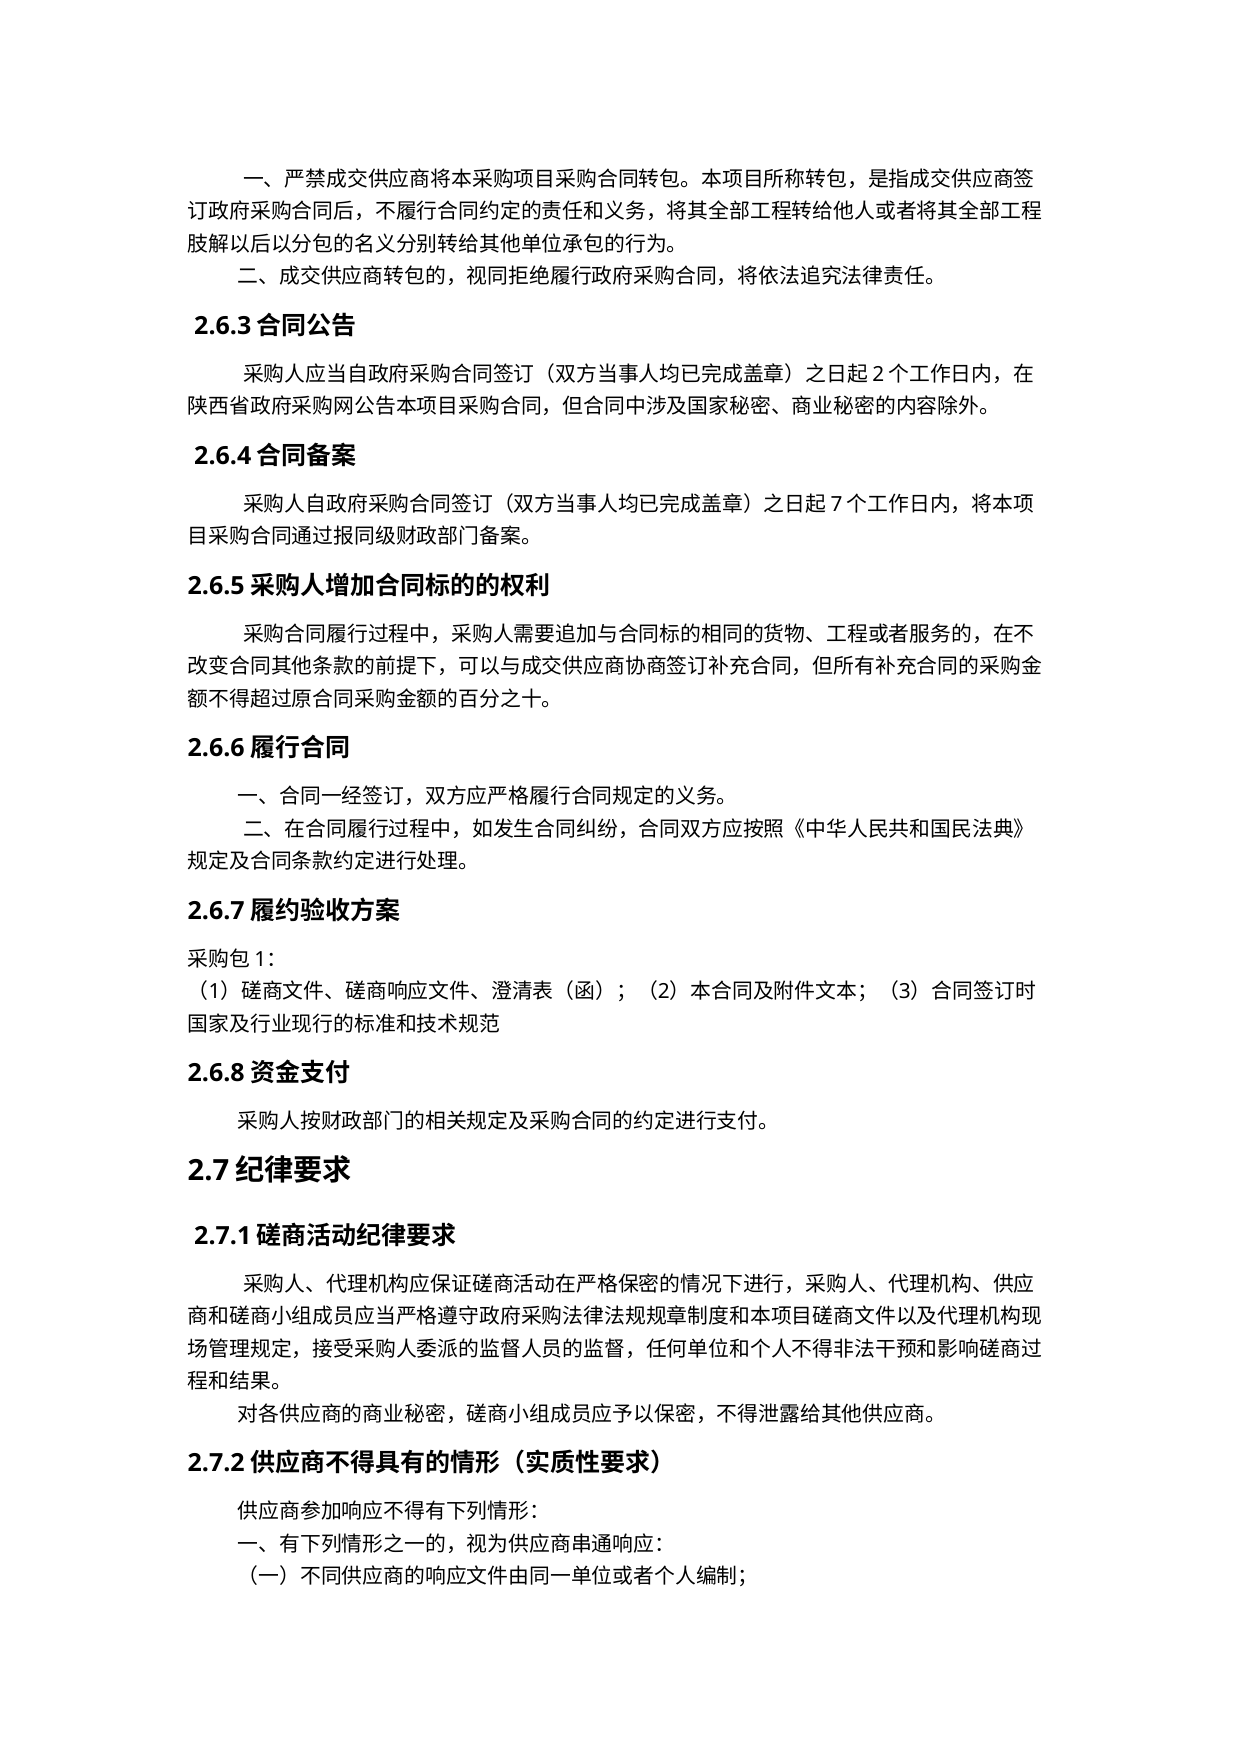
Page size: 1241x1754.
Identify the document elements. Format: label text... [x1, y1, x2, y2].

text 2.6.3合同公告 [187, 292, 1053, 357]
text 2.7.1磋商活动纪律要求 [187, 1202, 1053, 1267]
text 二、在合同履行过程中，如发生合同纠纷，合同双方应按照《中华人民共和国民法典》规定及合同条款约定进行处理。 [187, 812, 1053, 877]
text 供应商参加响应不得有下列情形： [187, 1494, 1053, 1527]
text 二、成交供应商转包的，视同拒绝履行政府采购合同，将依法追究法律责任。 [187, 259, 1053, 292]
text 2.6.4合同备案 [187, 422, 1053, 487]
text 采购合同履行过程中，采购人需要追加与合同标的相同的货物、工程或者服务的，在不改变合同其他条款的前提下，可以与成交供应商协商签订补充合同，但所有补充合同的采购金额不得超过原合同采购金额的百分之十。 [187, 617, 1053, 714]
text 采购包1： [187, 942, 1053, 974]
text 2.7.2供应商不得具有的情形（实质性要求） [187, 1429, 1053, 1494]
text （一）不同供应商的响应文件由同一单位或者个人编制； [187, 1559, 1053, 1592]
text 一、合同一经签订，双方应严格履行合同规定的义务。 [187, 779, 1053, 812]
text 2.6.8资金支付 [187, 1039, 1053, 1104]
text 采购人应当自政府采购合同签订（双方当事人均已完成盖章）之日起2个工作日内，在陕西省政府采购网公告本项目采购合同，但合同中涉及国家秘密、商业秘密的内容除外。 [187, 357, 1053, 422]
text 一、有下列情形之一的，视为供应商串通响应： [187, 1527, 1053, 1559]
text 2.6.6履行合同 [187, 714, 1053, 779]
text （1）磋商文件、磋商响应文件、澄清表（函）；（2）本合同及附件文本；（3）合同签订时国家及行业现行的标准和技术规范 [187, 974, 1053, 1039]
text 2.6.5采购人增加合同标的的权利 [187, 552, 1053, 617]
text 一、严禁成交供应商将本采购项目采购合同转包。本项目所称转包，是指成交供应商签订政府采购合同后，不履行合同约定的责任和义务，将其全部工程转给他人或者将其全部工程肢解以后以分包的名义分别转给其他单位承包的行为。 [187, 162, 1053, 259]
text 对各供应商的商业秘密，磋商小组成员应予以保密，不得泄露给其他供应商。 [187, 1397, 1053, 1429]
text 采购人自政府采购合同签订（双方当事人均已完成盖章）之日起7个工作日内，将本项目采购合同通过报同级财政部门备案。 [187, 487, 1053, 552]
text 采购人、代理机构应保证磋商活动在严格保密的情况下进行，采购人、代理机构、供应商和磋商小组成员应当严格遵守政府采购法律法规规章制度和本项目磋商文件以及代理机构现场管理规定，接受采购人委派的监督人员的监督，任何单位和个人不得非法干预和影响磋商过程和结果。 [187, 1267, 1053, 1397]
text 2.6.7履约验收方案 [187, 877, 1053, 942]
text 2.7纪律要求 [187, 1137, 1053, 1202]
text 采购人按财政部门的相关规定及采购合同的约定进行支付。 [187, 1104, 1053, 1137]
